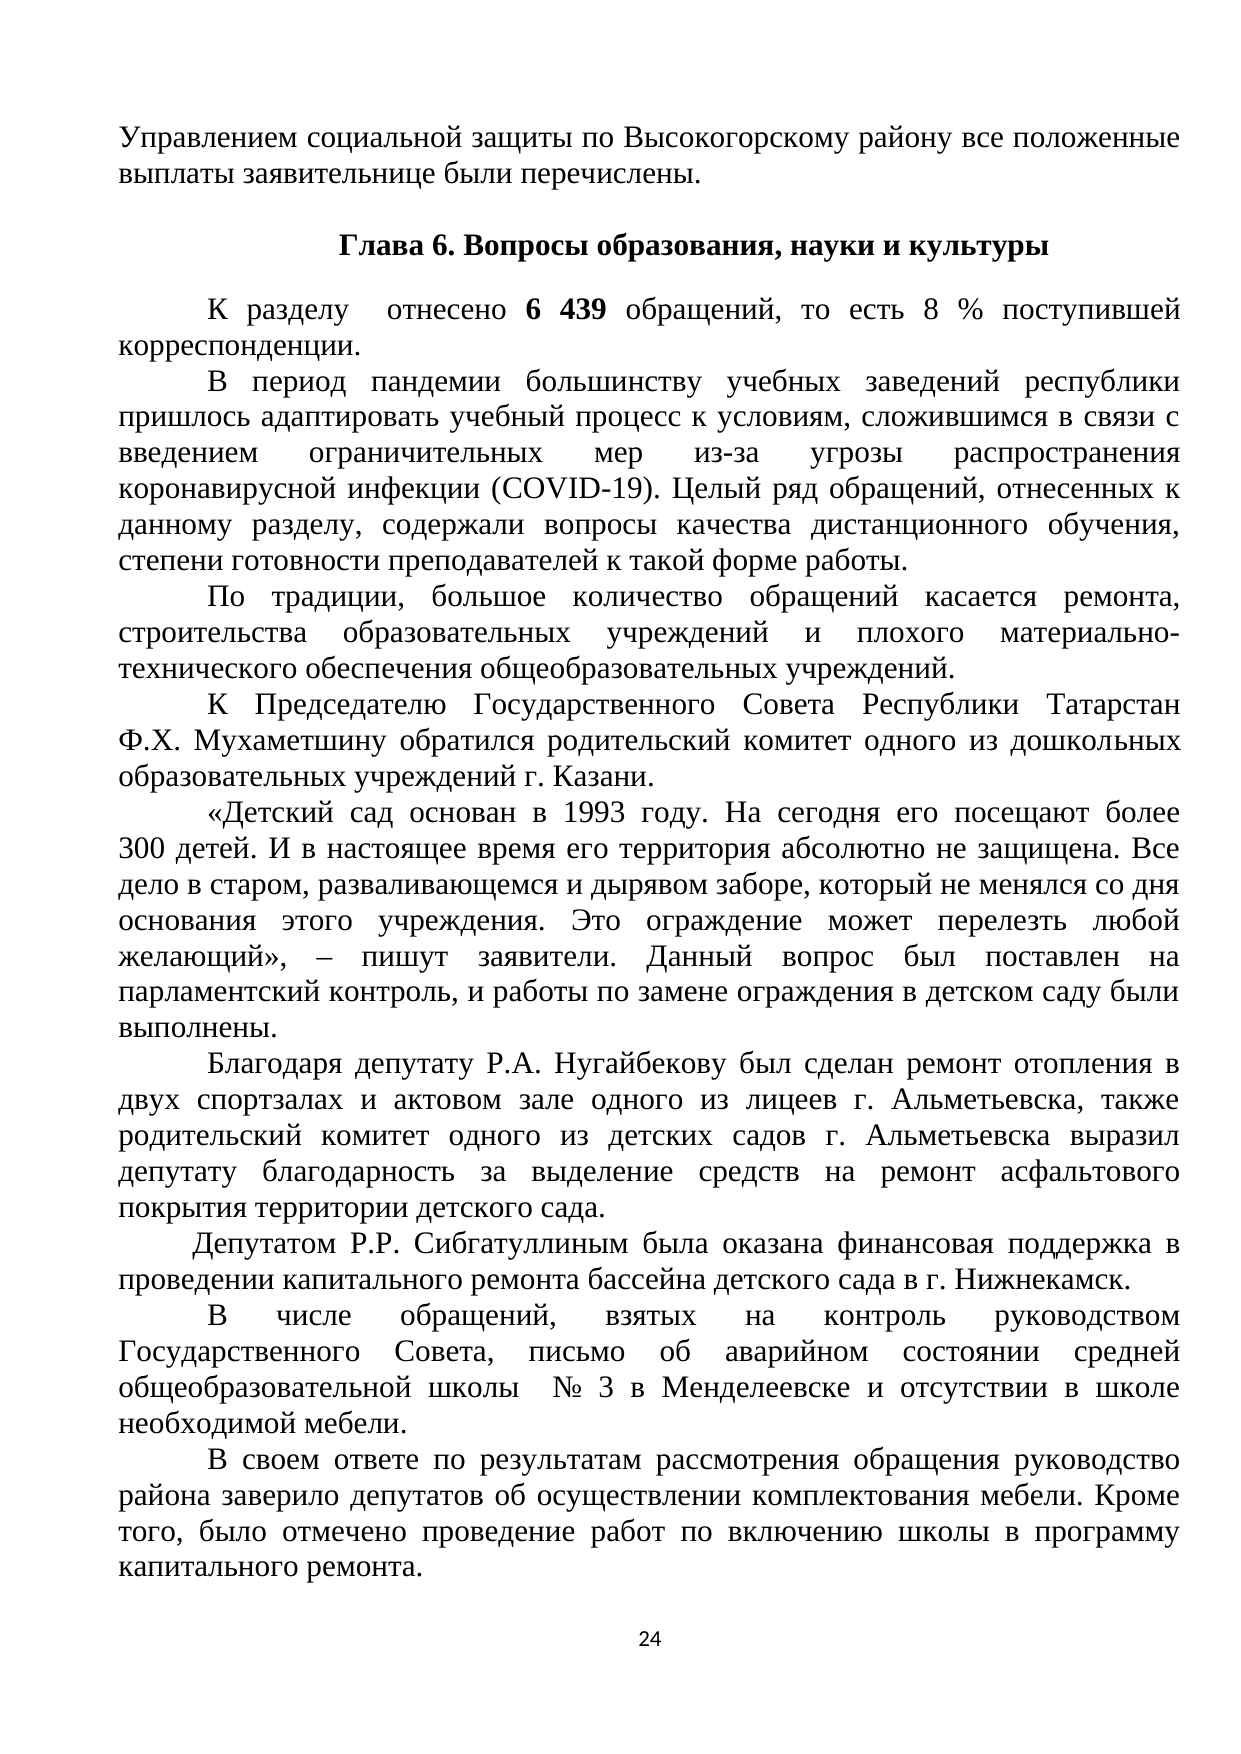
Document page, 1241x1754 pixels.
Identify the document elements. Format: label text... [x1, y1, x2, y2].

text В числе обращений, взятых на контроль руководством Государственного Совета, письмо об аварийном состоянии средней общеобразовательной школы № 3 в Менделеевске и отсутствии в школе необходимой мебели. [118, 1296, 1181, 1440]
text К Председателю Государственного Совета Республики Татарстан Ф.Х. Мухаметшину обратился родительский комитет одного из дошкольных образовательных учреждений г. Казани. [118, 685, 1181, 793]
text К разделу отнесено 6 439 обращений, то есть 8 % поступившей корреспонденции. [118, 290, 1181, 362]
text Глава 6. Вопросы образования, науки и культуры [118, 226, 1181, 262]
text «Детский сад основан в 1993 году. На сегодня его посещают более 300 детей. И в настоящее время его территория абсолютно не защищена. Все дело в старом, разваливающемся и дырявом заборе, который не менялся со дня основания этого учреждения. Это ограждение может перелезть любой желающий», – пишут заявители. Данный вопрос был поставлен на парламентский контроль, и работы по замене ограждения в детском саду были выполнены. [118, 793, 1181, 1044]
text По традиции, большое количество обращений касается ремонта, строительства образовательных учреждений и плохого материально-технического обеспечения общеобразовательных учреждений. [118, 577, 1181, 685]
text В период пандемии большинству учебных заведений республики пришлось адаптировать учебный процесс к условиям, сложившимся в связи с введением ограничительных мер из-за угрозы распространения коронавирусной инфекции (COVID-19). Целый ряд обращений, отнесенных к данному разделу, содержали вопросы качества дистанционного обучения, степени готовности преподавателей к такой форме работы. [118, 362, 1181, 577]
text В своем ответе по результатам рассмотрения обращения руководство района заверило депутатов об осуществлении комплектования мебели. Кроме того, было отмечено проведение работ по включению школы в программу капитального ремонта. [118, 1440, 1181, 1584]
text Благодаря депутату Р.А. Нугайбекову был сделан ремонт отопления в двух спортзалах и актовом зале одного из лицеев г. Альметьевска, также родительский комитет одного из детских садов г. Альметьевска выразил депутату благодарность за выделение средств на ремонт асфальтового покрытия территории детского сада. [118, 1044, 1181, 1224]
text Депутатом Р.Р. Сибгатуллиным была оказана финансовая поддержка в проведении капитального ремонта бассейна детского сада в г. Нижнекамск. [118, 1224, 1181, 1296]
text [118, 118, 1181, 190]
